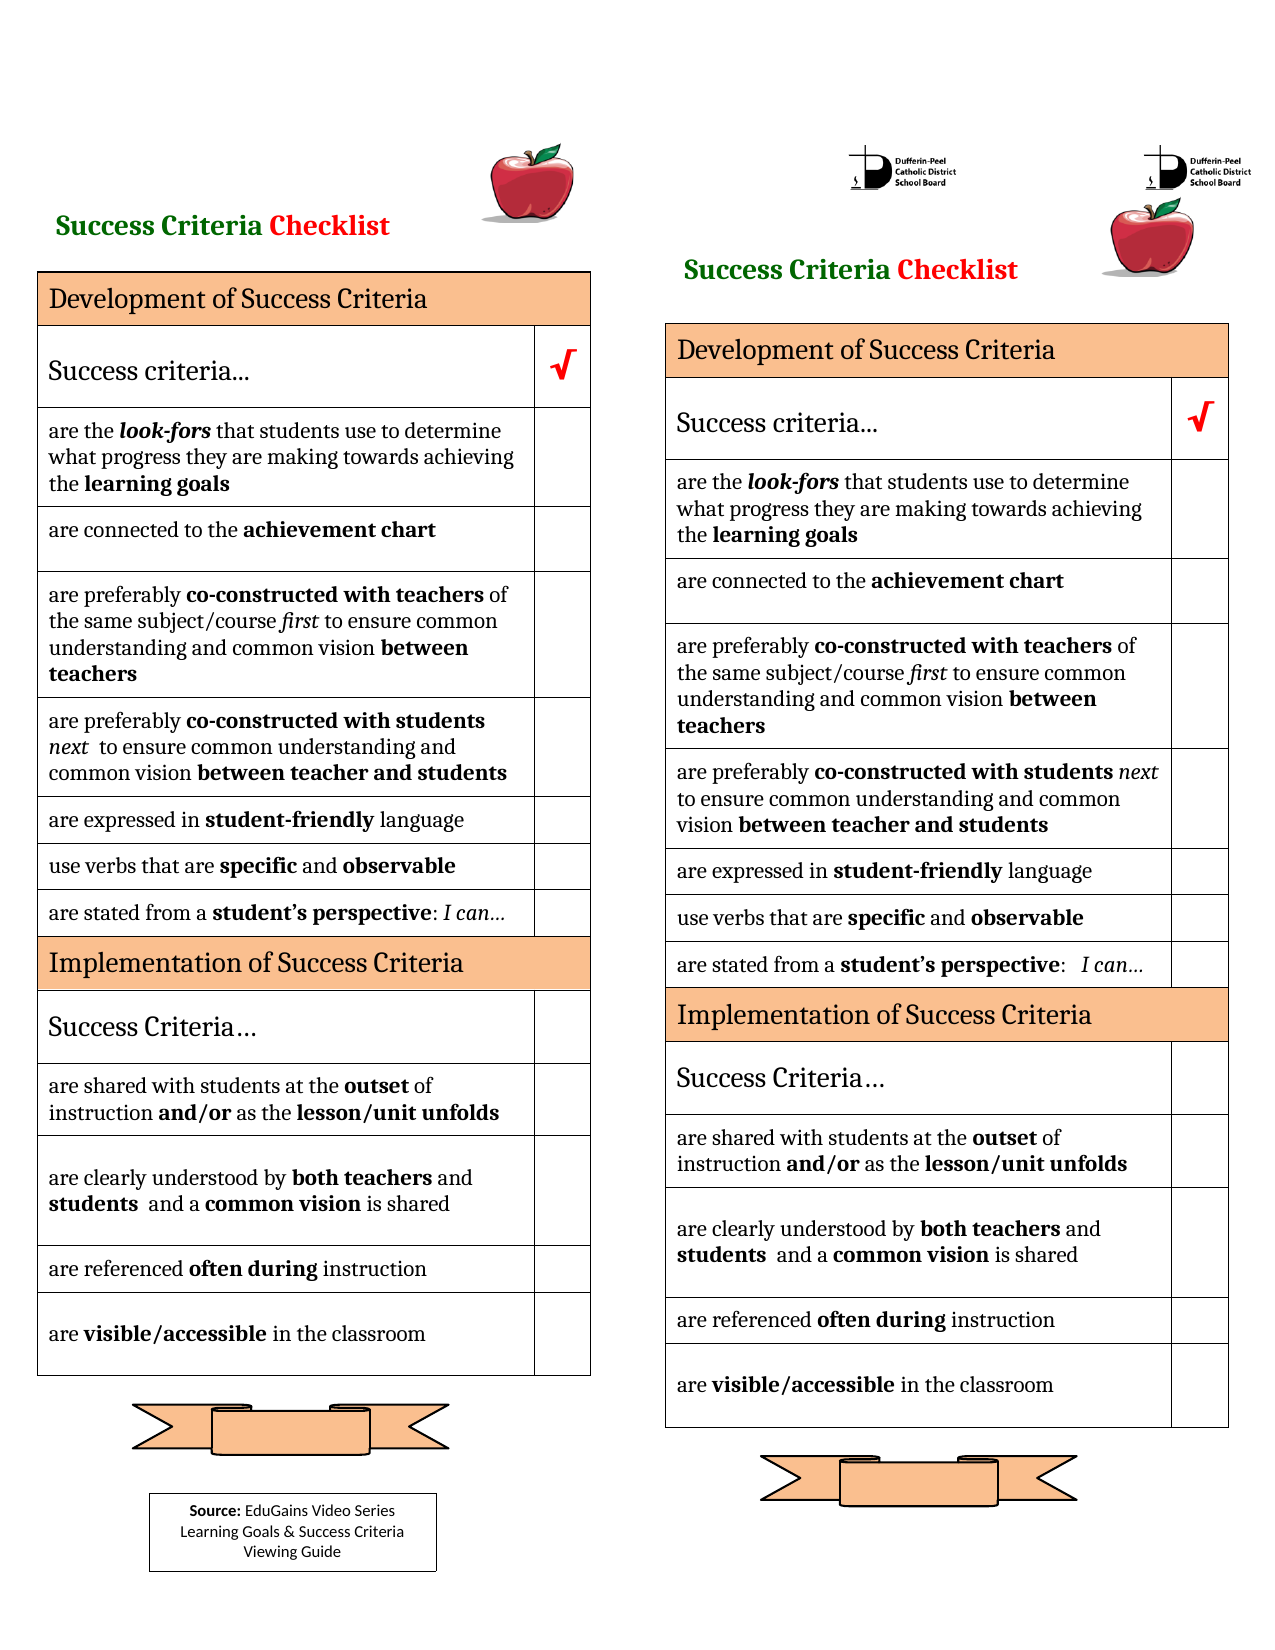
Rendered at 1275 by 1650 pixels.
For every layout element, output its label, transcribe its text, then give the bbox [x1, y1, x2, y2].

table_cell are expressed in student-friendly language [666, 849, 1171, 894]
table_cell are shared with students at the outset of instruction and/or as the lesson/unit unfolds [38, 1064, 534, 1135]
table_cell Success criteria... [666, 378, 1171, 458]
table_cell are clearly understood by both teachers and students and a common vision is shared [666, 1188, 1171, 1297]
picture [848, 145, 980, 189]
picture [481, 142, 574, 221]
table_header Development of Success Criteria [38, 273, 590, 325]
table_cell Implementation of Success Criteria [38, 937, 590, 989]
table_cell [1172, 559, 1228, 623]
table_cell Success Criteria… [38, 991, 534, 1062]
table_cell Success criteria... [38, 326, 534, 407]
table_cell are preferably co-constructed with students next to ensure common understanding and common vision between teacher and students [38, 698, 534, 796]
table_cell Implementation of Success Criteria [666, 988, 1228, 1041]
table_cell are referenced often during instruction [666, 1298, 1171, 1343]
table_cell [535, 1246, 590, 1292]
table_cell are the look-fors that students use to determine what progress they are making towards achieving the learning goals [38, 408, 534, 506]
table_cell are the look-fors that students use to determine what progress they are making towards achieving the learning goals [666, 460, 1171, 558]
table_cell [1172, 942, 1228, 987]
table_cell are stated from a student’s perspective: I can… [666, 942, 1171, 987]
table_cell are preferably co-constructed with students next to ensure common understanding and common vision between teacher and students [666, 749, 1171, 848]
table_cell √ [535, 326, 590, 407]
table_cell are connected to the achievement chart [38, 507, 534, 571]
picture [1101, 196, 1194, 275]
table_cell [1172, 1188, 1228, 1297]
table_cell [1172, 895, 1228, 941]
table_cell are referenced often during instruction [38, 1246, 534, 1292]
table_cell are stated from a student’s perspective: I can… [38, 890, 534, 936]
table_cell [535, 408, 590, 506]
table_cell are visible/accessible in the classroom [666, 1344, 1171, 1427]
table_cell are expressed in student-friendly language [38, 797, 534, 843]
table_cell are preferably co-constructed with teachers of the same subject/course first to ensure common understanding and common vision between teachers [38, 572, 534, 697]
table_cell [1172, 1115, 1228, 1187]
table_cell [1172, 849, 1228, 894]
table_cell are connected to the achievement chart [666, 559, 1171, 623]
table_cell [1172, 749, 1228, 848]
text Success Criteria Checklist [56, 209, 572, 243]
table_cell [1172, 624, 1228, 748]
table_cell are shared with students at the outset of instruction and/or as the lesson/unit unfolds [666, 1115, 1171, 1187]
table_cell [535, 572, 590, 697]
table_cell [535, 890, 590, 936]
text Success Criteria Checklist [684, 253, 1200, 287]
table_cell are clearly understood by both teachers and students and a common vision is shared [38, 1136, 534, 1245]
table_cell [1172, 460, 1228, 558]
table_cell [535, 991, 590, 1062]
table_cell [1172, 1298, 1228, 1343]
table_cell [1172, 1042, 1228, 1114]
table_cell [535, 698, 590, 796]
picture [1143, 145, 1275, 189]
table_cell Success Criteria… [666, 1042, 1171, 1114]
table_cell use verbs that are specific and observable [38, 844, 534, 889]
table_cell √ [1172, 378, 1228, 458]
table_header Development of Success Criteria [666, 324, 1228, 377]
table_cell [535, 1136, 590, 1245]
table_cell use verbs that are specific and observable [666, 895, 1171, 941]
table_cell are visible/accessible in the classroom [38, 1293, 534, 1375]
table_cell [535, 844, 590, 889]
table_cell [535, 1064, 590, 1135]
table_cell are preferably co-constructed with teachers of the same subject/course first to ensure common understanding and common vision between teachers [666, 624, 1171, 748]
table_cell [535, 507, 590, 571]
table_cell [535, 1293, 590, 1375]
table_cell [1172, 1344, 1228, 1427]
table_cell [535, 797, 590, 843]
